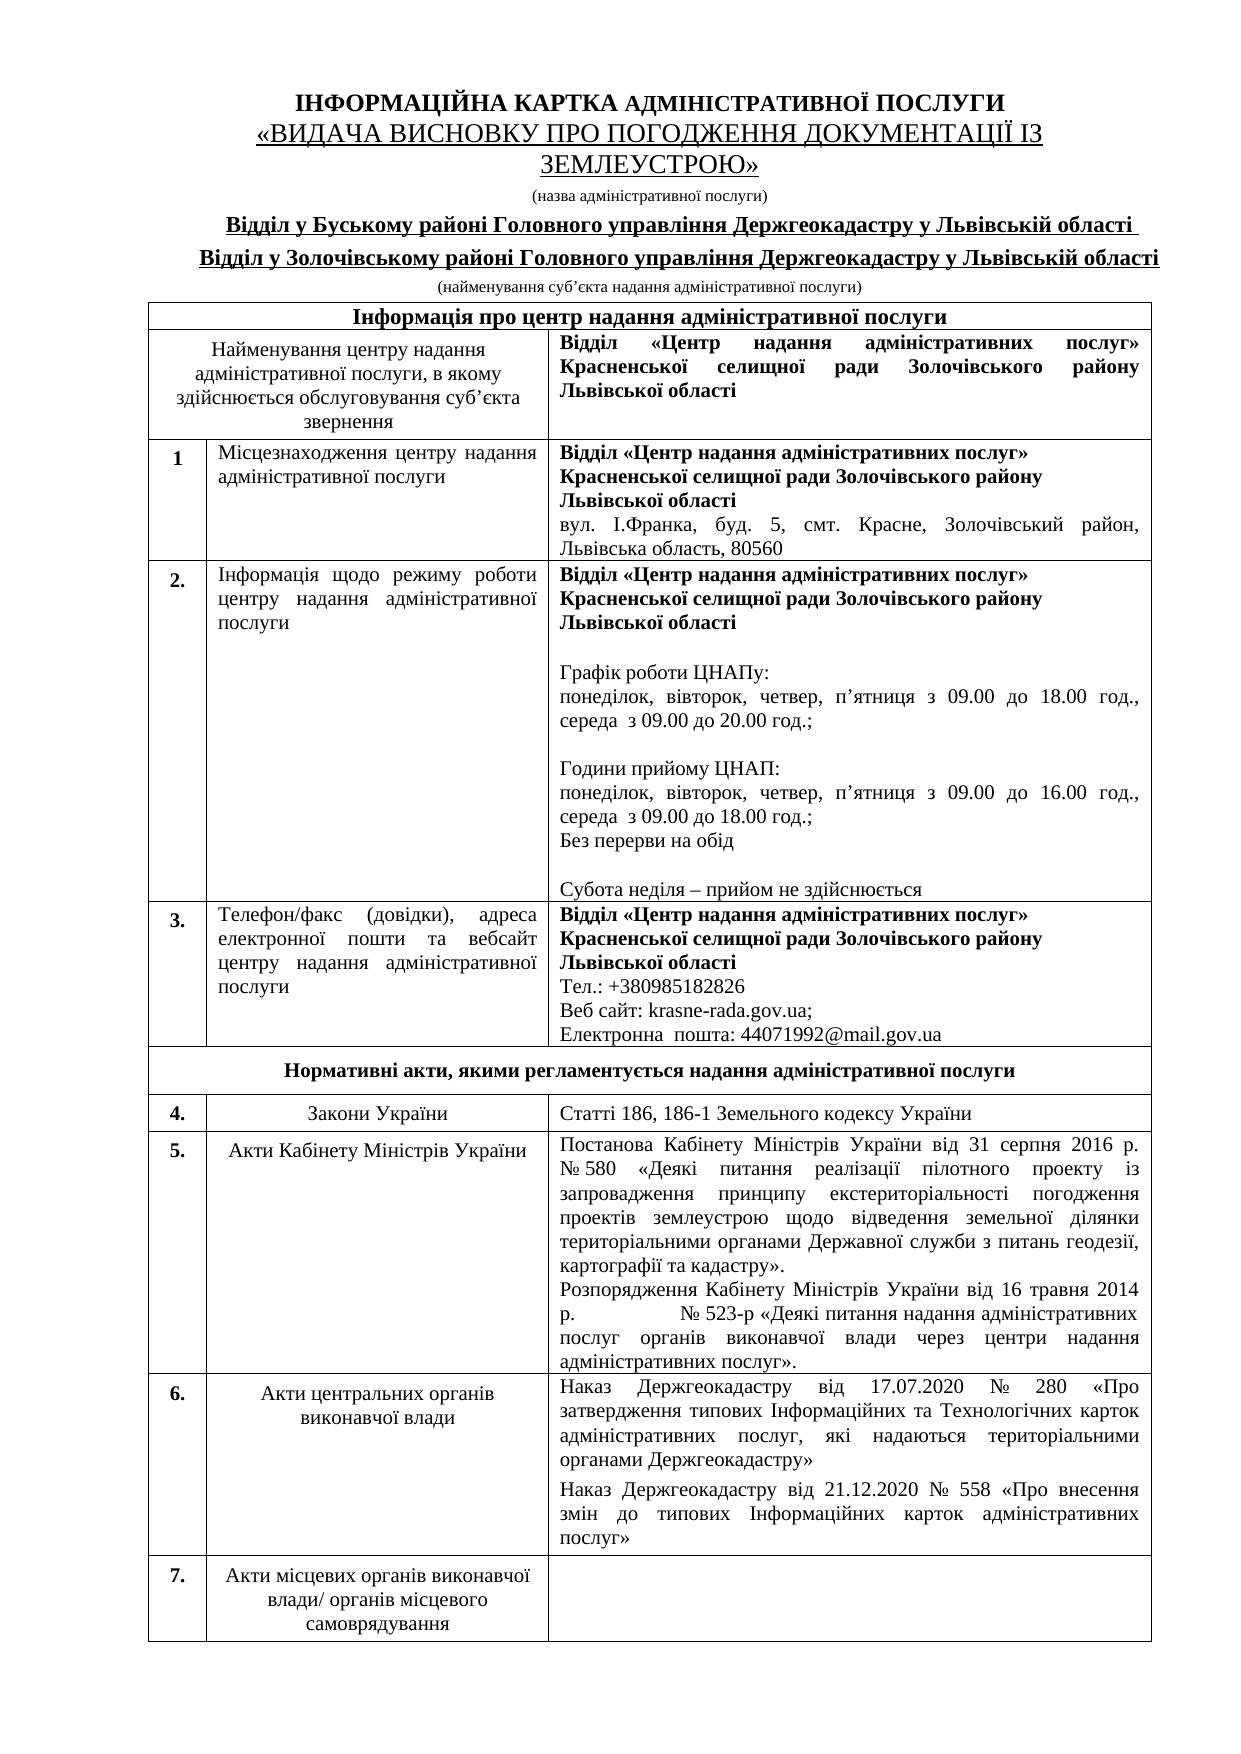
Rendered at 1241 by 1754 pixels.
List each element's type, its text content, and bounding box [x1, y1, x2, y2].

table_cell [549, 1556, 1151, 1641]
table_cell Нормативні акти, якими регламентується надання адміністративної послуги [149, 1047, 1151, 1093]
table_cell 1 [149, 440, 206, 560]
table_cell Акти Кабінету Міністрів України [207, 1132, 548, 1373]
table_cell Акти центральних органів виконавчої влади [207, 1374, 548, 1555]
text Відділ у Золочівському районі Головного управління Держгеокадастру у Львівській області [148, 244, 1211, 270]
table_cell 6. [149, 1374, 206, 1555]
text (назва адміністративної послуги) [148, 186, 1152, 205]
table_cell Інформація щодо режиму роботи центру надання адміністративної послуги [207, 561, 548, 901]
table_cell Закони України [207, 1095, 548, 1131]
table_cell Відділ «Центр надання адміністративних послуг» Красненської селищної ради Золочівського району Львівської області Графік роботи ЦНАПу: понеділок, вівторок, четвер, п’ятниця з 09.00 до 18.00 год., середа з 09.00 до 20.00 год.; Години прийому ЦНАП: понеділок, вівторок, четвер, п’ятниця з 09.00 до 16.00 год., середа з 09.00 до 18.00 год.; Без перерви на обід Субота неділя – прийом не здійснюється [549, 561, 1151, 901]
table_cell 5. [149, 1132, 206, 1373]
table_cell Телефон/факс (довідки), адреса електронної пошти та вебсайт центру надання адміністративної послуги [207, 902, 548, 1046]
table_cell Наказ Держгеокадастру від 17.07.2020 № 280 «Про затвердження типових Інформаційних та Технологічних карток адміністративних послуг, які надаються територіальними органами Держгеокадастру» Наказ Держгеокадастру від 21.12.2020 № 558 «Про внесення змін до типових Інформаційних карток адміністративних послуг» [549, 1374, 1151, 1555]
table_cell Відділ «Центр надання адміністративних послуг» Красненської селищної ради Золочівського району Львівської області [549, 330, 1151, 439]
table_cell Відділ «Центр надання адміністративних послуг» Красненської селищної ради Золочівського району Львівської області Тел.: +380985182826 Веб сайт: krasne-rada.gov.ua; Електронна пошта: 44071992@mail.gov.ua [549, 902, 1151, 1046]
text «ВИДАЧА ВИСНОВКУ ПРО ПОГОДЖЕННЯ ДОКУМЕНТАЦІЇ ІЗ ЗЕМЛЕУСТРОЮ» [148, 117, 1152, 179]
table_cell Місцезнаходження центру надання адміністративної послуги [207, 440, 548, 560]
text Відділ у Буському районі Головного управління Держгеокадастру у Львівській області [148, 211, 1211, 238]
table_cell 7. [149, 1556, 206, 1641]
table_cell Відділ «Центр надання адміністративних послуг» Красненської селищної ради Золочівського району Львівської області вул. І.Франка, буд. 5, смт. Красне, Золочівський район, Львівська область, 80560 [549, 440, 1151, 560]
table_cell Найменування центру надання адміністративної послуги, в якому здійснюється обслуговування суб’єкта звернення [149, 330, 548, 439]
table_header Інформація про центр надання адміністративної послуги [149, 303, 1151, 329]
text ІНФОРМАЦІЙНА КАРТКА АДМІНІСТРАТИВНОЇ ПОСЛУГИ [148, 88, 1152, 117]
table_cell 3. [149, 902, 206, 1046]
table_cell 4. [149, 1095, 206, 1131]
text (найменування суб’єкта надання адміністративної послуги) [148, 276, 1152, 296]
table_cell Акти місцевих органів виконавчої влади/ органів місцевого самоврядування [207, 1556, 548, 1641]
table_cell 2. [149, 561, 206, 901]
table_cell Постанова Кабінету Міністрів України від 31 серпня 2016 р. № 580 «Деякі питання реалізації пілотного проекту із запровадження принципу екстериторіальності погодження проектів землеустрою щодо відведення земельної ділянки територіальними органами Державної служби з питань геодезії, картографії та кадастру». Розпорядження Кабінету Міністрів України від 16 травня 2014 р. № 523-р «Деякі питання надання адміністративних послуг органів виконавчої влади через центри надання адміністративних послуг». [549, 1132, 1151, 1373]
table_cell Статті 186, 186-1 Земельного кодексу України [549, 1095, 1151, 1131]
